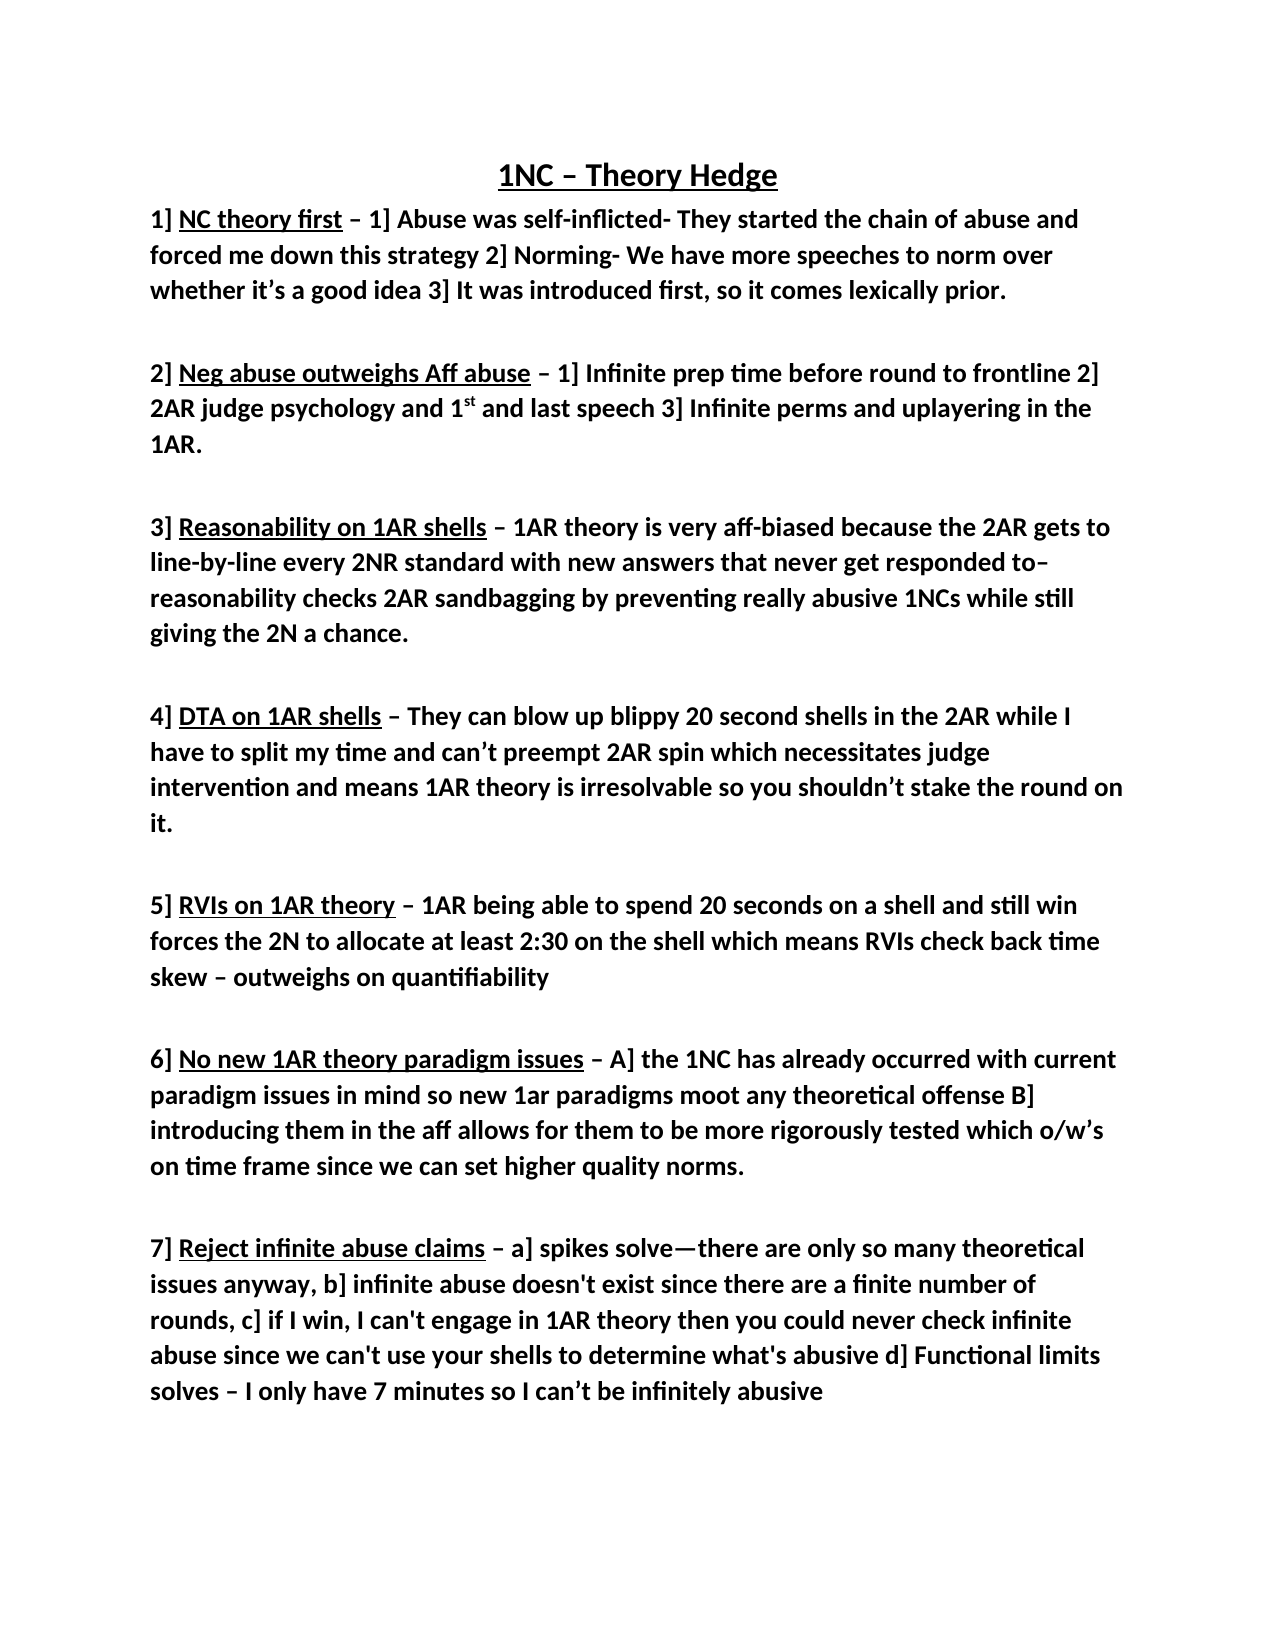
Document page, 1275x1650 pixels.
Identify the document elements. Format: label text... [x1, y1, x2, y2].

subtitle 3] Reasonability on 1AR shells – 1AR theory is very aff-biased because the 2AR gets to line-by-line every 2NR standard with new answers that never get responded to– reasonability checks 2AR sandbagging by preventing really abusive 1NCs while still giving the 2N a chance. [150, 510, 1125, 650]
subtitle 1NC – Theory Hedge [150, 154, 1125, 195]
subtitle 6] No new 1AR theory paradigm issues – A] the 1NC has already occurred with current paradigm issues in mind so new 1ar paradigms moot any theoretical offense B] introducing them in the aff allows for them to be more rigorously tested which o/w’s on time frame since we can set higher quality norms. [150, 1042, 1125, 1182]
subtitle 7] Reject infinite abuse claims – a] spikes solve—there are only so many theoretical issues anyway, b] infinite abuse doesn't exist since there are a finite number of rounds, c] if I win, I can't engage in 1AR theory then you could never check infinite abuse since we can't use your shells to determine what's abusive d] Functional limits solves – I only have 7 minutes so I can’t be infinitely abusive [150, 1232, 1125, 1407]
subtitle 1] NC theory first – 1] Abuse was self-inflicted- They started the chain of abuse and forced me down this strategy 2] Norming- We have more speeches to norm over whether it’s a good idea 3] It was introduced first, so it comes lexically prior. [150, 202, 1125, 307]
subtitle 4] DTA on 1AR shells – They can blow up blippy 20 second shells in the 2AR while I have to split my time and can’t preempt 2AR spin which necessitates judge intervention and means 1AR theory is irresolvable so you shouldn’t stake the round on it. [150, 699, 1125, 839]
subtitle 5] RVIs on 1AR theory – 1AR being able to spend 20 seconds on a shell and still win forces the 2N to allocate at least 2:30 on the shell which means RVIs check back time skew – outweighs on quantifiability [150, 888, 1125, 993]
subtitle 2] Neg abuse outweighs Aff abuse – 1] Infinite prep time before round to frontline 2] 2AR judge psychology and 1st and last speech 3] Infinite perms and uplayering in the 1AR. [150, 356, 1125, 460]
